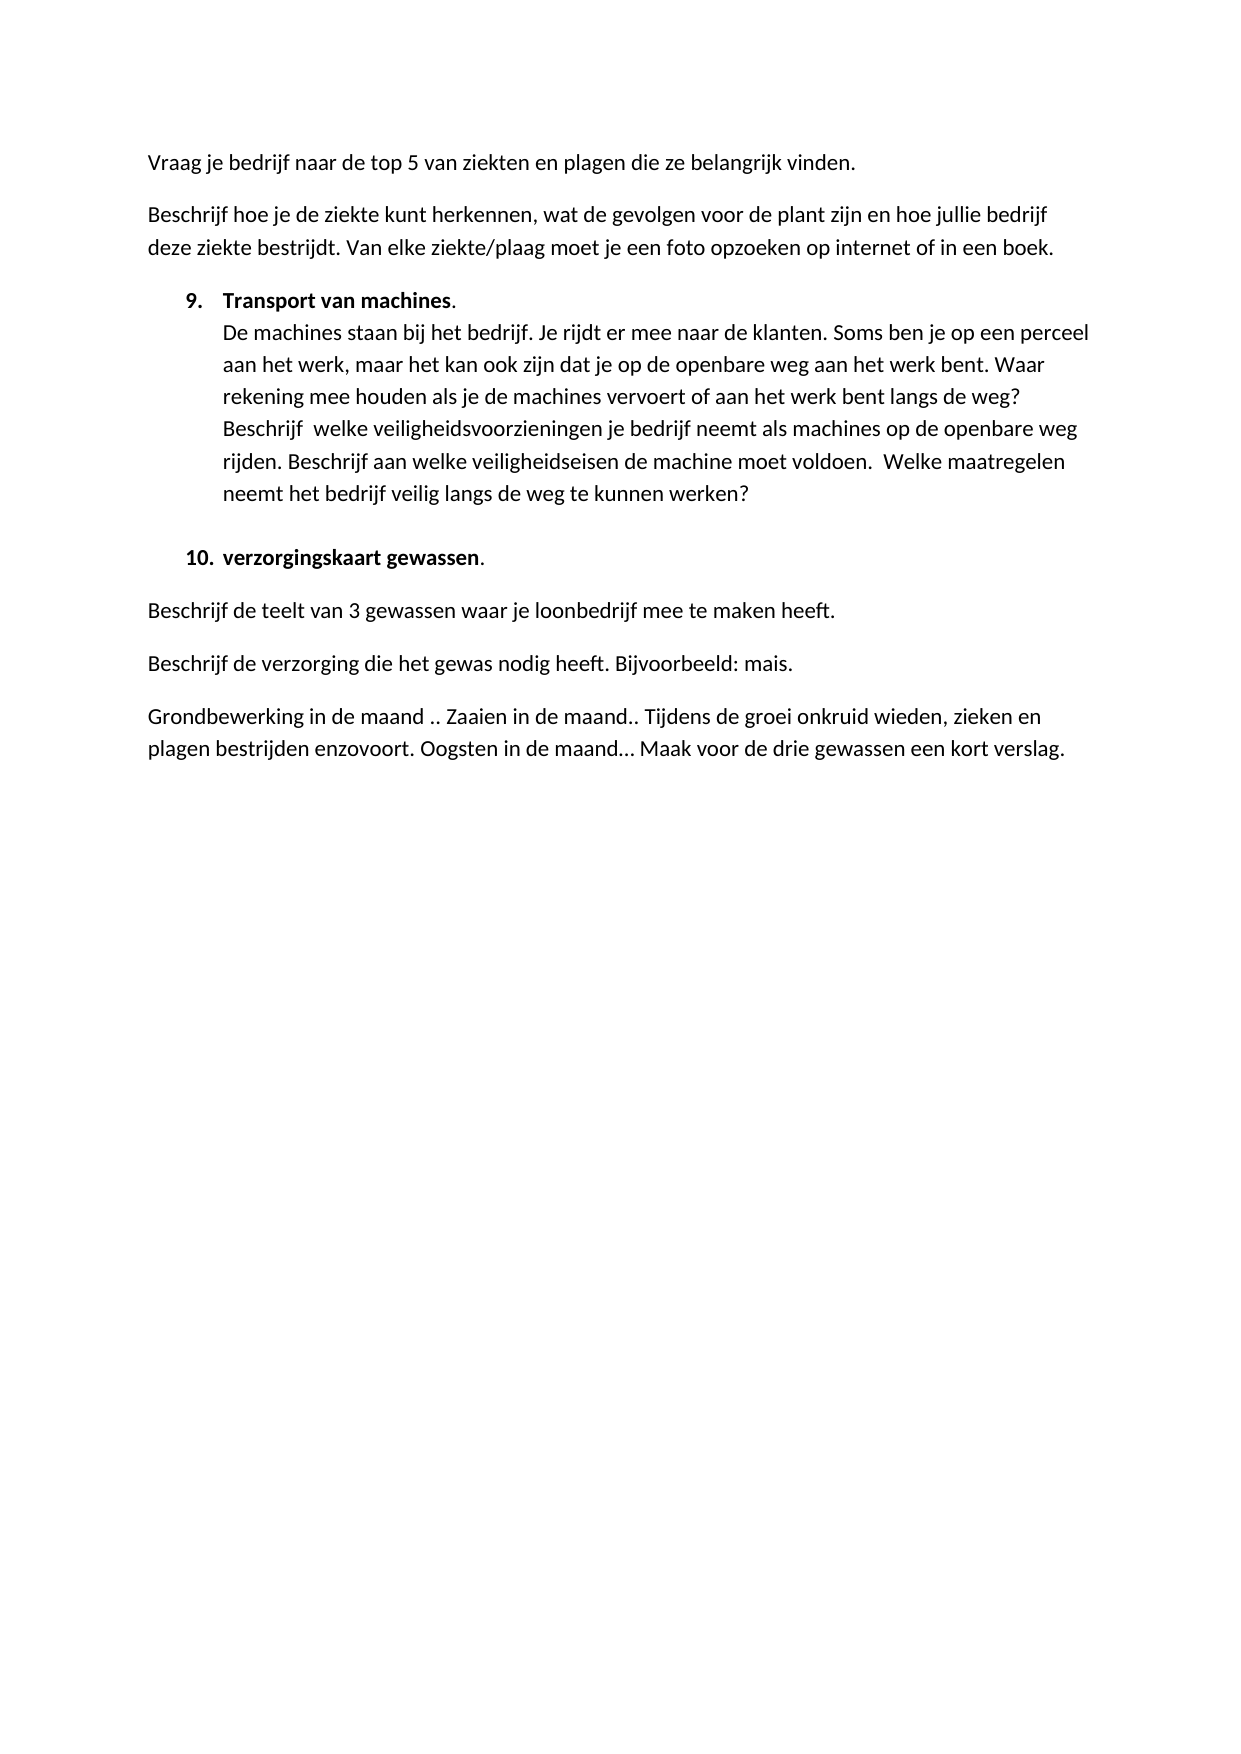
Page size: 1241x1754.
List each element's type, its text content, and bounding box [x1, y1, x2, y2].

text Vraag je bedrijf naar de top 5 van ziekten en plagen die ze belangrijk vinden. [148, 148, 1093, 176]
list verzorgingskaart gewassen. [185, 543, 1093, 571]
text Beschrijf hoe je de ziekte kunt herkennen, wat de gevolgen voor de plant zijn en hoe jullie bedrijf deze ziekte bestrijdt. Van elke ziekte/plaag moet je een foto opzoeken op internet of in een boek. [148, 201, 1093, 261]
text Grondbewerking in de maand .. Zaaien in de maand.. Tijdens de groei onkruid wieden, zieken en plagen bestrijden enzovoort. Oogsten in de maand… Maak voor de drie gewassen een kort verslag. [148, 702, 1093, 763]
list Transport van machines. [185, 286, 1093, 314]
text Beschrijf de verzorging die het gewas nodig heeft. Bijvoorbeeld: mais. [148, 649, 1093, 677]
list De machines staan bij het bedrijf. Je rijdt er mee naar de klanten. Soms ben je op een perceel aan het werk, maar het kan ook zijn dat je op de openbare weg aan het werk bent. Waar rekening mee houden als je de machines vervoert of aan het werk bent langs de weg? [223, 318, 1093, 410]
text Beschrijf de teelt van 3 gewassen waar je loonbedrijf mee te maken heeft. [148, 596, 1093, 624]
list Beschrijf welke veiligheidsvoorzieningen je bedrijf neemt als machines op de openbare weg rijden. Beschrijf aan welke veiligheidseisen de machine moet voldoen. Welke maatregelen neemt het bedrijf veilig langs de weg te kunnen werken? [223, 414, 1093, 507]
